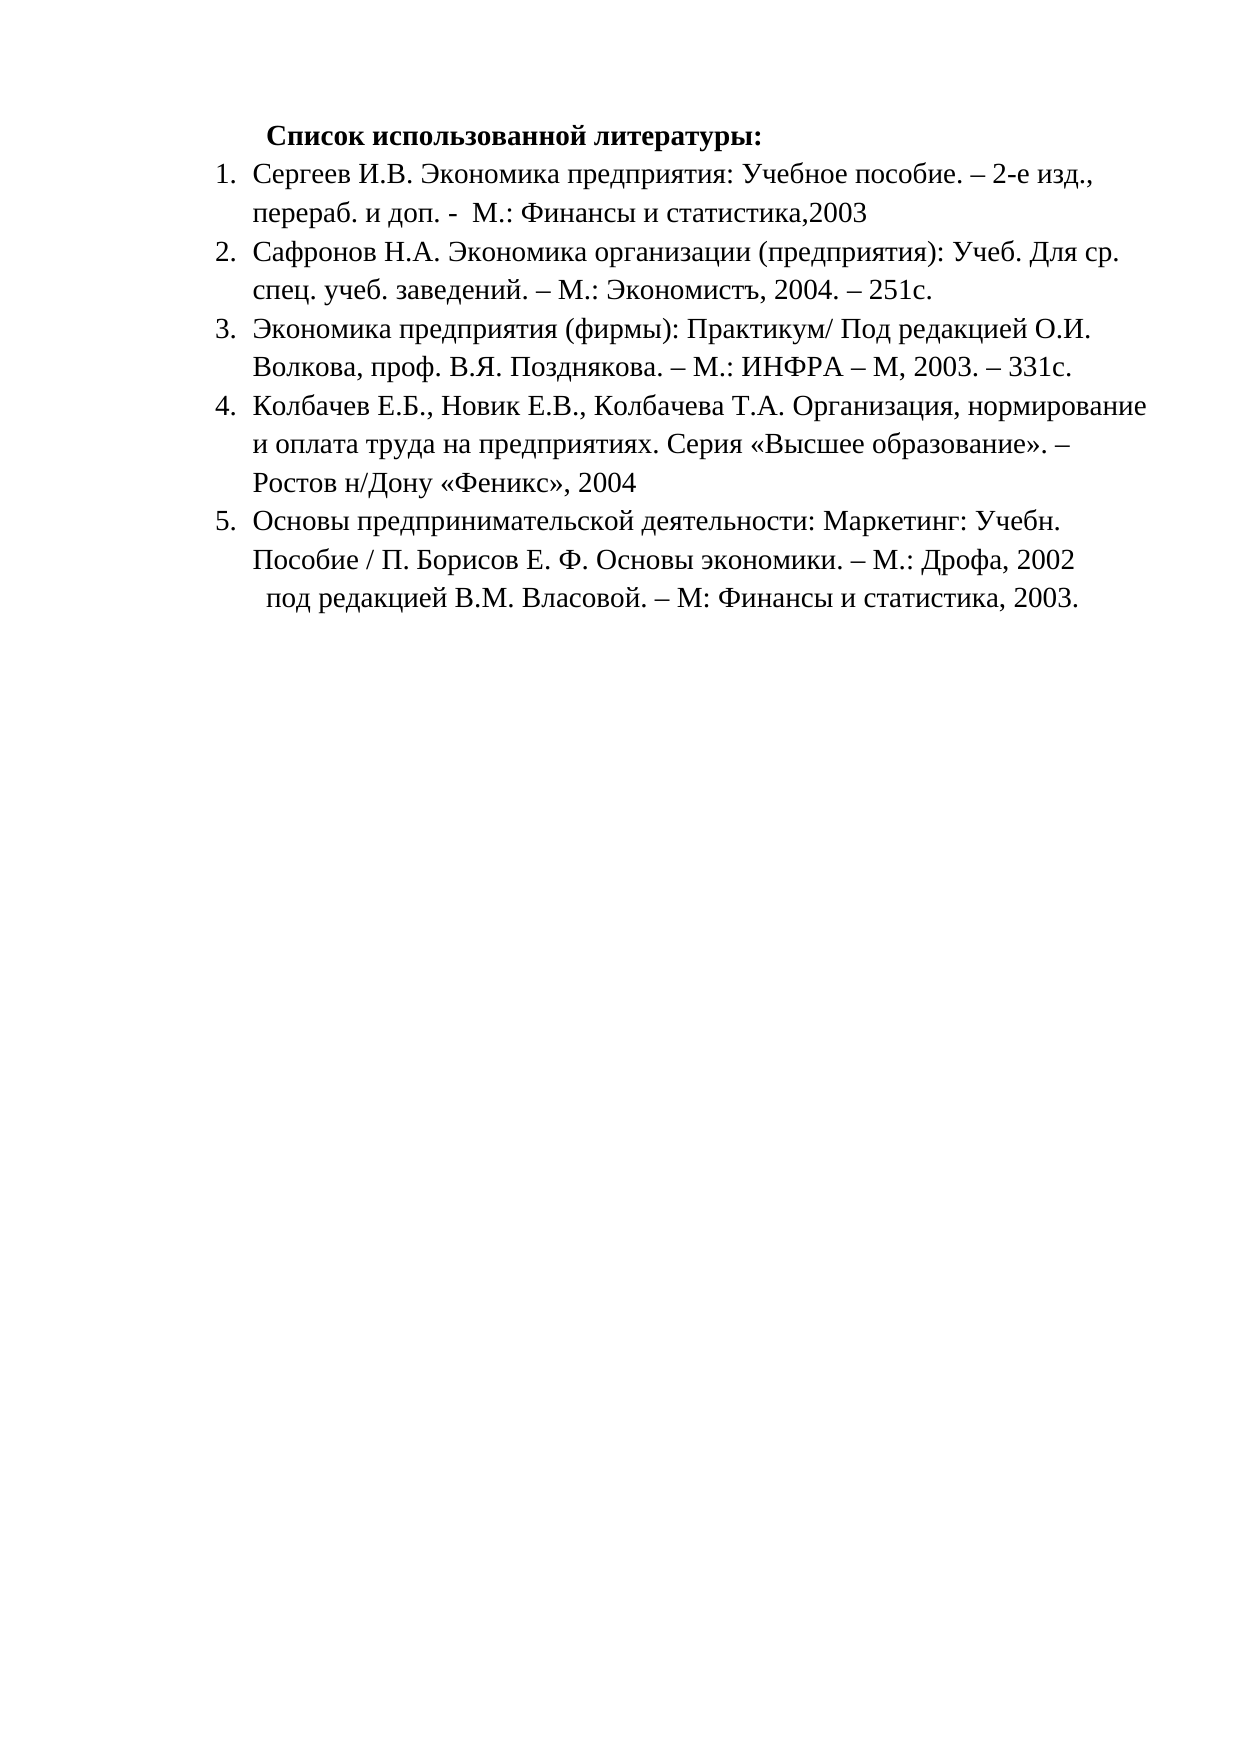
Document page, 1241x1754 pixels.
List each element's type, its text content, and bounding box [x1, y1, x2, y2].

list Сергеев И.В. Экономика предприятия: Учебное пособие. – 2-е изд., перераб. и доп. - М.: Финансы и статистика,2003 [215, 157, 1152, 229]
text под редакцией В.М. Власовой. – М: Финансы и статистика, 2003. [177, 581, 1152, 614]
list Экономика предприятия (фирмы): Практикум/ Под редакцией О.И. Волкова, проф. В.Я. Позднякова. – М.: ИНФРА – М, 2003. – 331с. [215, 311, 1152, 383]
text Список использованной литературы: [177, 118, 1152, 152]
list Колбачев Е.Б., Новик Е.В., Колбачева Т.А. Организация, нормирование и оплата труда на предприятиях. Серия «Высшее образование». – Ростов н/Дону «Феникс», 2004 [215, 388, 1152, 498]
list Основы предпринимательской деятельности: Маркетинг: Учебн. Пособие / П. Борисов Е. Ф. Основы экономики. – М.: Дрофа, 2002 [215, 503, 1152, 576]
list Сафронов Н.А. Экономика организации (предприятия): Учеб. Для ср. спец. учеб. заведений. – М.: Экономистъ, 2004. – 251с. [215, 234, 1152, 306]
